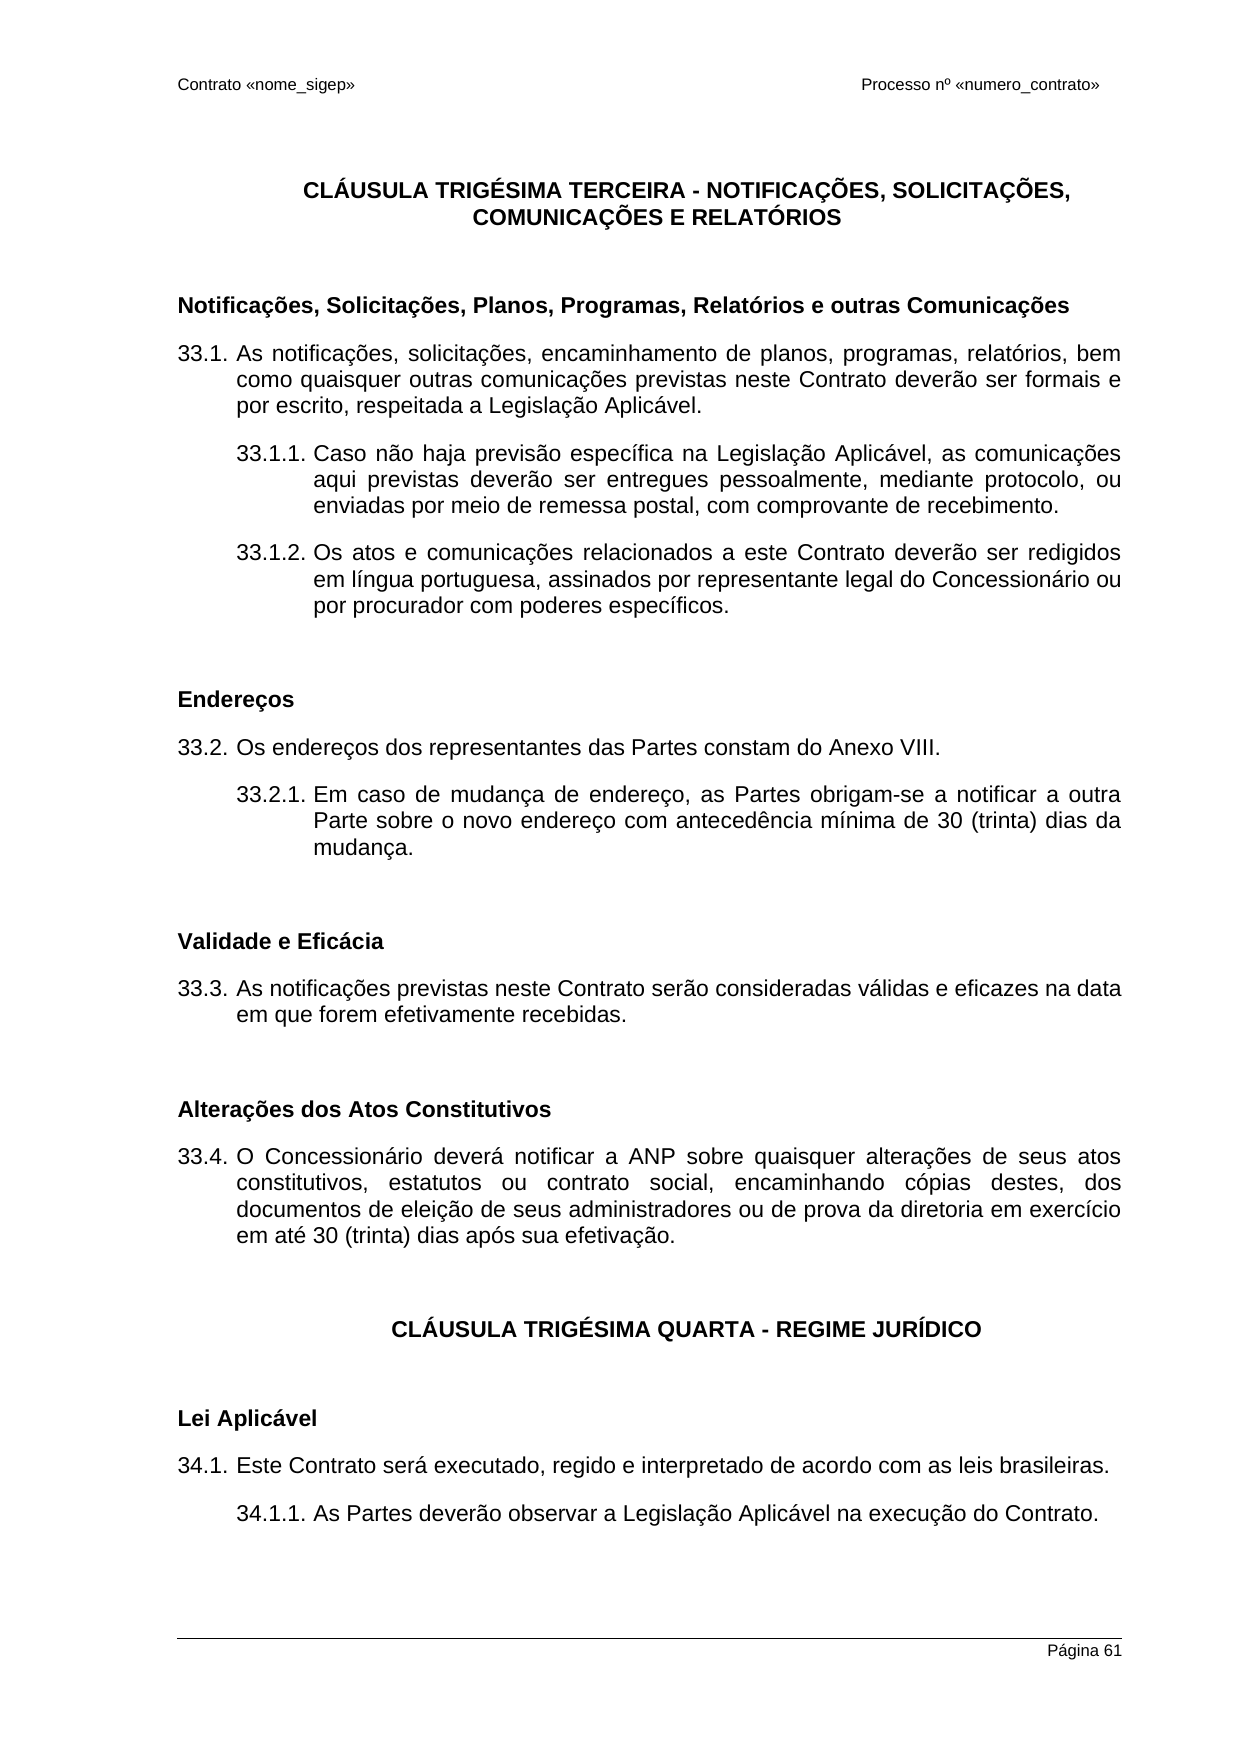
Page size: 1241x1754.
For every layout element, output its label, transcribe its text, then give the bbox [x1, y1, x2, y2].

text Validade e Eficácia [177, 928, 1122, 954]
text Caso não haja previsão específica na Legislação Aplicável, as comunicações aqui previstas deverão ser entregues pessoalmente, mediante protocolo, ou enviadas por meio de remessa postal, com comprovante de recebimento. [236, 439, 1122, 518]
text Alterações dos Atos Constitutivos [177, 1096, 1122, 1122]
text Endereços [177, 686, 1122, 713]
text As notificações, solicitações, encaminhamento de planos, programas, relatórios, bem como quaisquer outras comunicações previstas neste Contrato deverão ser formais e por escrito, respeitada a Legislação Aplicável. [177, 339, 1122, 419]
text O Concessionário deverá notificar a ANP sobre quaisquer alterações de seus atos constitutivos, estatutos ou contrato social, encaminhando cópias destes, dos documentos de eleição de seus administradores ou de prova da diretoria em exercício em até 30 (trinta) dias após sua efetivação. [177, 1143, 1122, 1248]
text Em caso de mudança de endereço, as Partes obrigam-se a notificar a outra Parte sobre o novo endereço com antecedência mínima de 30 (trinta) dias da mudança. [236, 781, 1122, 860]
text As Partes deverão observar a Legislação Aplicável na execução do Contrato. [236, 1500, 1122, 1526]
text Lei Aplicável [177, 1405, 1122, 1432]
text Os atos e comunicações relacionados a este Contrato deverão ser redigidos em língua portuguesa, assinados por representante legal do Concessionário ou por procurador com poderes específicos. [236, 539, 1122, 618]
text Cláusula Trigésima Quarta - regime jurídico [177, 1316, 1122, 1343]
text As notificações previstas neste Contrato serão consideradas válidas e eficazes na data em que forem efetivamente recebidas. [177, 975, 1122, 1028]
text Os endereços dos representantes das Partes constam do Anexo VIII. [177, 734, 1122, 760]
text Cláusula Trigésima Terceira - notificações, solicitações, comunicações e relatórios [177, 177, 1122, 230]
text Notificações, Solicitações, Planos, Programas, Relatórios e outras Comunicações [177, 292, 1122, 319]
text Este Contrato será executado, regido e interpretado de acordo com as leis brasileiras. [177, 1452, 1122, 1479]
